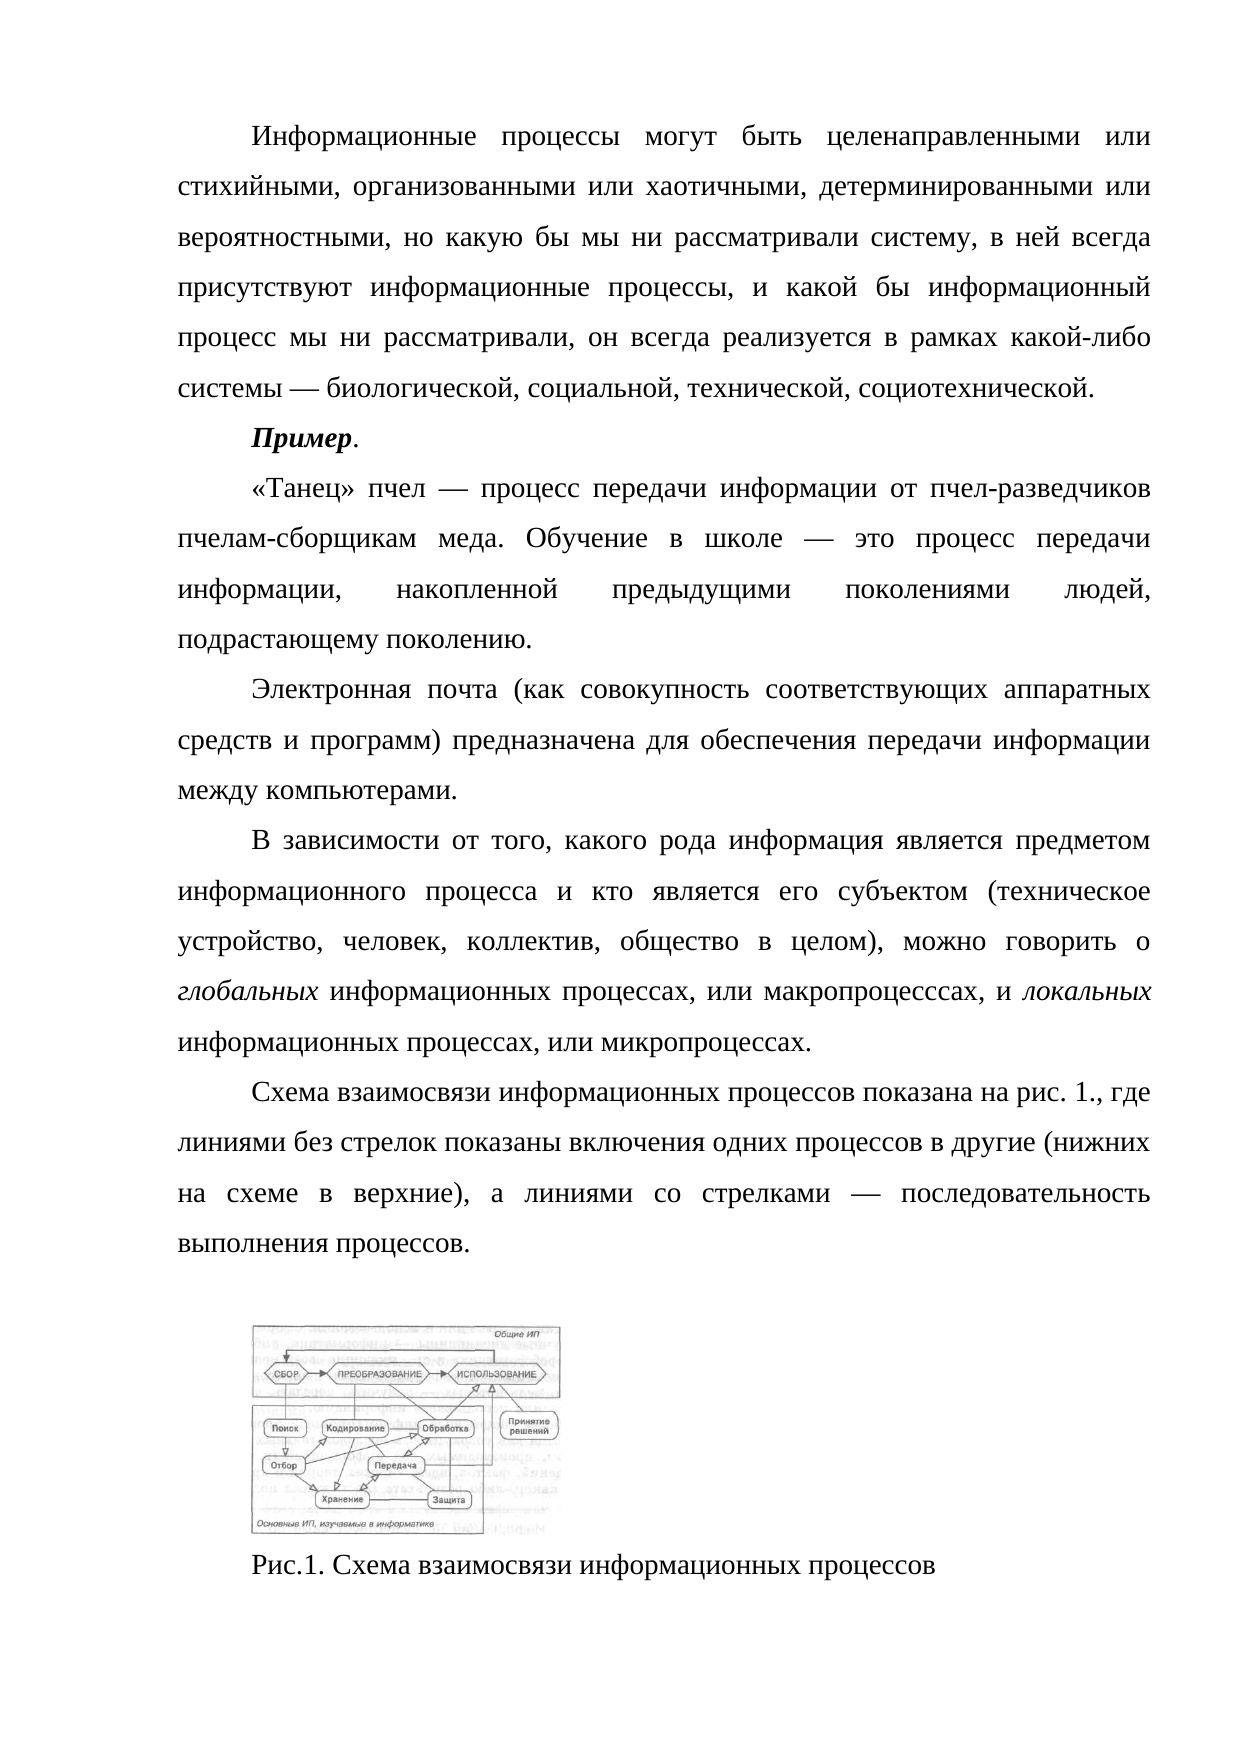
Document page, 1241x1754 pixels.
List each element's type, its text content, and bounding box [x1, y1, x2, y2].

text Электронная почта (как совокупность соответствующих аппаратных средств и программ) предназначена для обеспечения передачи информации между компьютерами. [177, 672, 1152, 806]
text «Танец» пчел — процесс передачи информации от пчел-разведчиков пчелам-сборщикам меда. Обучение в школе — это процесс передачи информации, накопленной предыдущими поколениями людей, подрастающему поколению. [177, 470, 1152, 655]
text В зависимости от того, какого рода информация является предметом информационного процесса и кто является его субъектом (техническое устройство, человек, коллектив, общество в целом), можно говорить о глобальных информационных процессах, или макропроцесссах, и локальных информационных процессах, или микропроцессах. [177, 822, 1152, 1057]
text Рис.1. Схема взаимосвязи информационных процессов [177, 1547, 1152, 1581]
picture [251, 1325, 561, 1535]
text Информационные процессы могут быть целенаправленными или стихийными, организованными или хаотичными, детерминированными или вероятностными, но какую бы мы ни рассматривали систему, в ней всегда присутствуют информационные процессы, и какой бы информационный процесс мы ни рассматривали, он всегда реализуется в рамках какой-либо системы — биологической, социальной, технической, социотехнической. [177, 118, 1152, 403]
text Схема взаимосвязи информационных процессов показана на рис. 1., где линиями без стрелок показаны включения одних процессов в другие (нижних на схеме в верхние), а линиями со стрелками — последовательность выполнения процессов. [177, 1074, 1152, 1258]
text Пример. [177, 420, 1152, 453]
